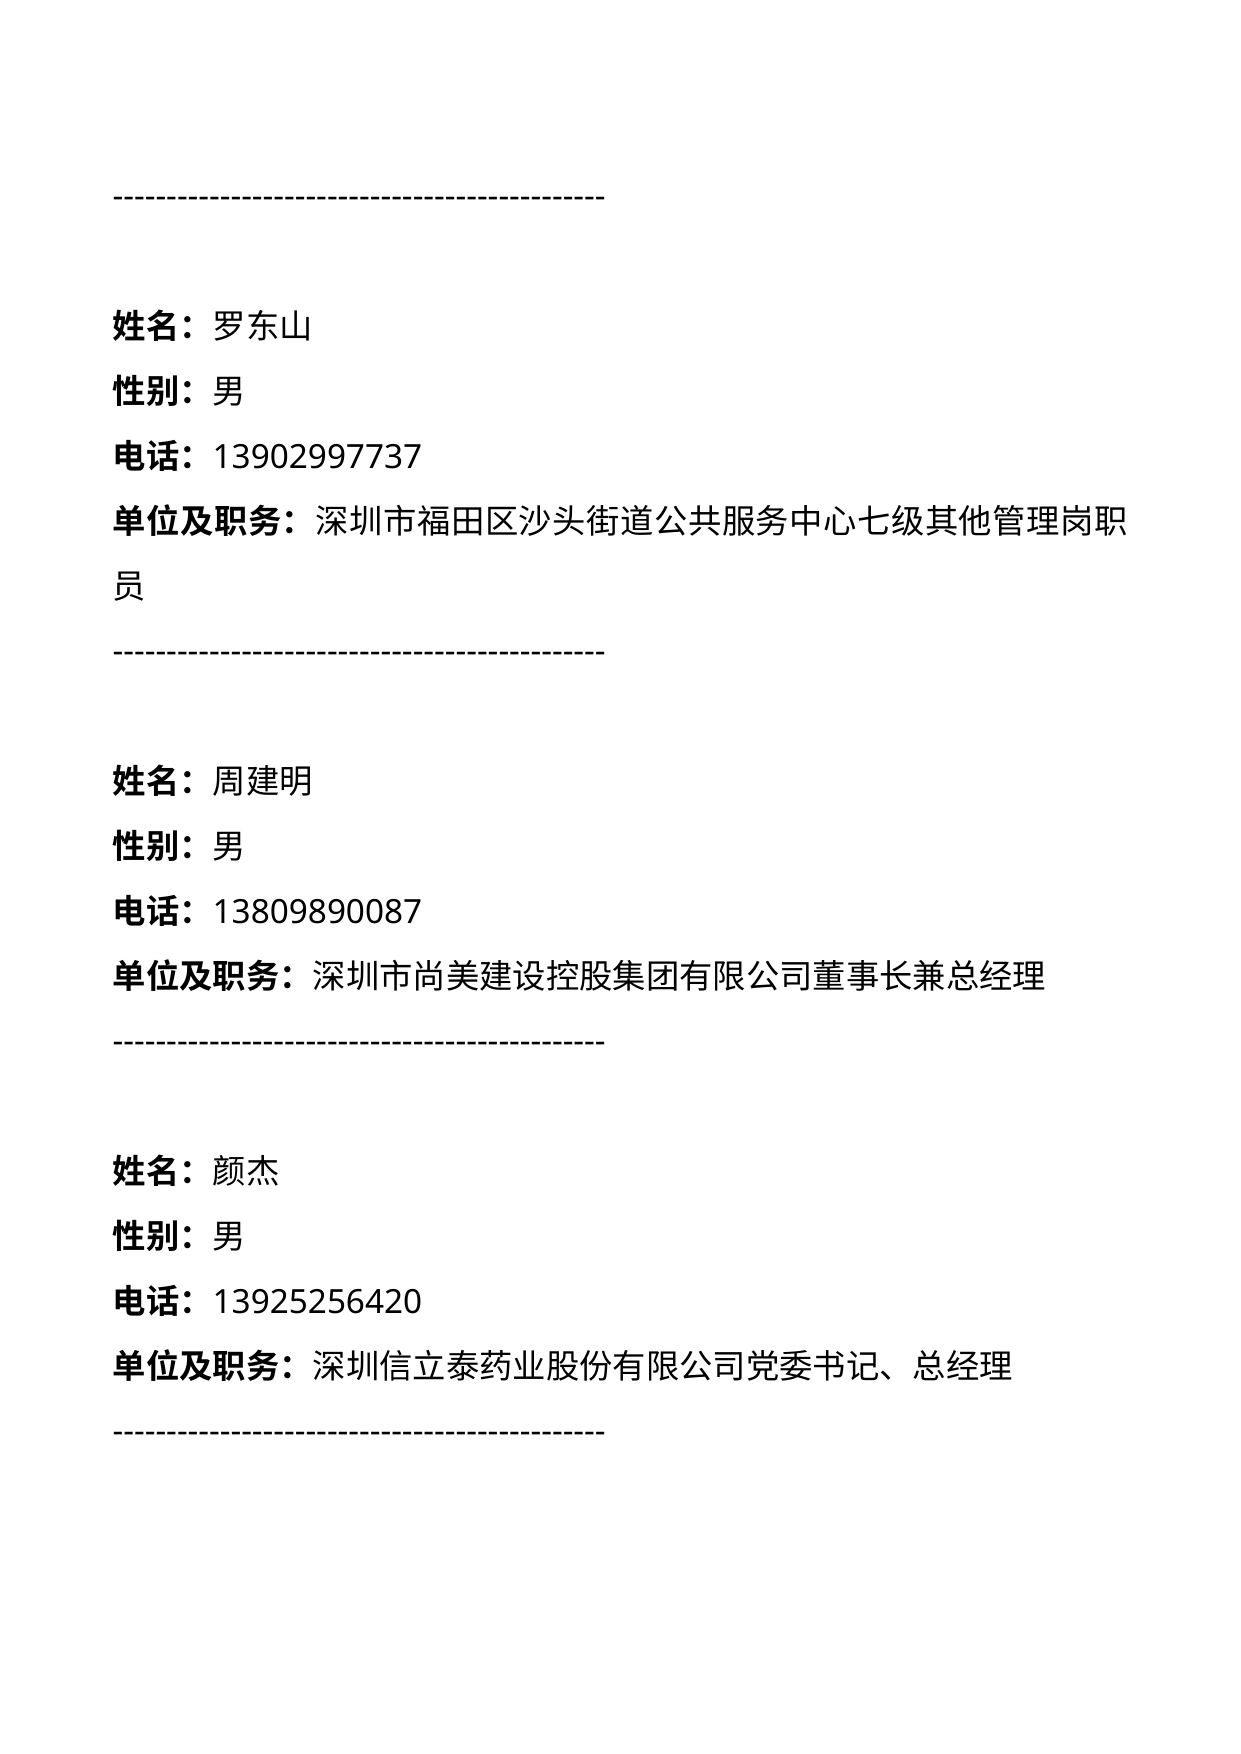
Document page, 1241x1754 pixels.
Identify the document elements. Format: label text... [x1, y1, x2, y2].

text 电话：13925256420 [112, 1267, 1128, 1332]
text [112, 1397, 1128, 1462]
text ---------------------------------------------- [112, 162, 1128, 227]
text 单位及职务：深圳信立泰药业股份有限公司党委书记、总经理 [112, 1332, 1128, 1397]
text 电话：13902997737 [112, 422, 1128, 487]
text 性别：男 [112, 1202, 1128, 1267]
text 性别：男 [112, 357, 1128, 422]
text 姓名：罗东山 [112, 292, 1128, 357]
text 单位及职务：深圳市福田区沙头街道公共服务中心七级其他管理岗职员 [112, 487, 1128, 617]
text 单位及职务：深圳市尚美建设控股集团有限公司董事长兼总经理 [112, 942, 1128, 1007]
text ---------------------------------------------- [112, 1007, 1128, 1072]
text 姓名：颜杰 [112, 1137, 1128, 1202]
text 电话：13809890087 [112, 877, 1128, 942]
text 性别：男 [112, 812, 1128, 877]
text ---------------------------------------------- [112, 617, 1128, 682]
text 姓名：周建明 [112, 747, 1128, 812]
